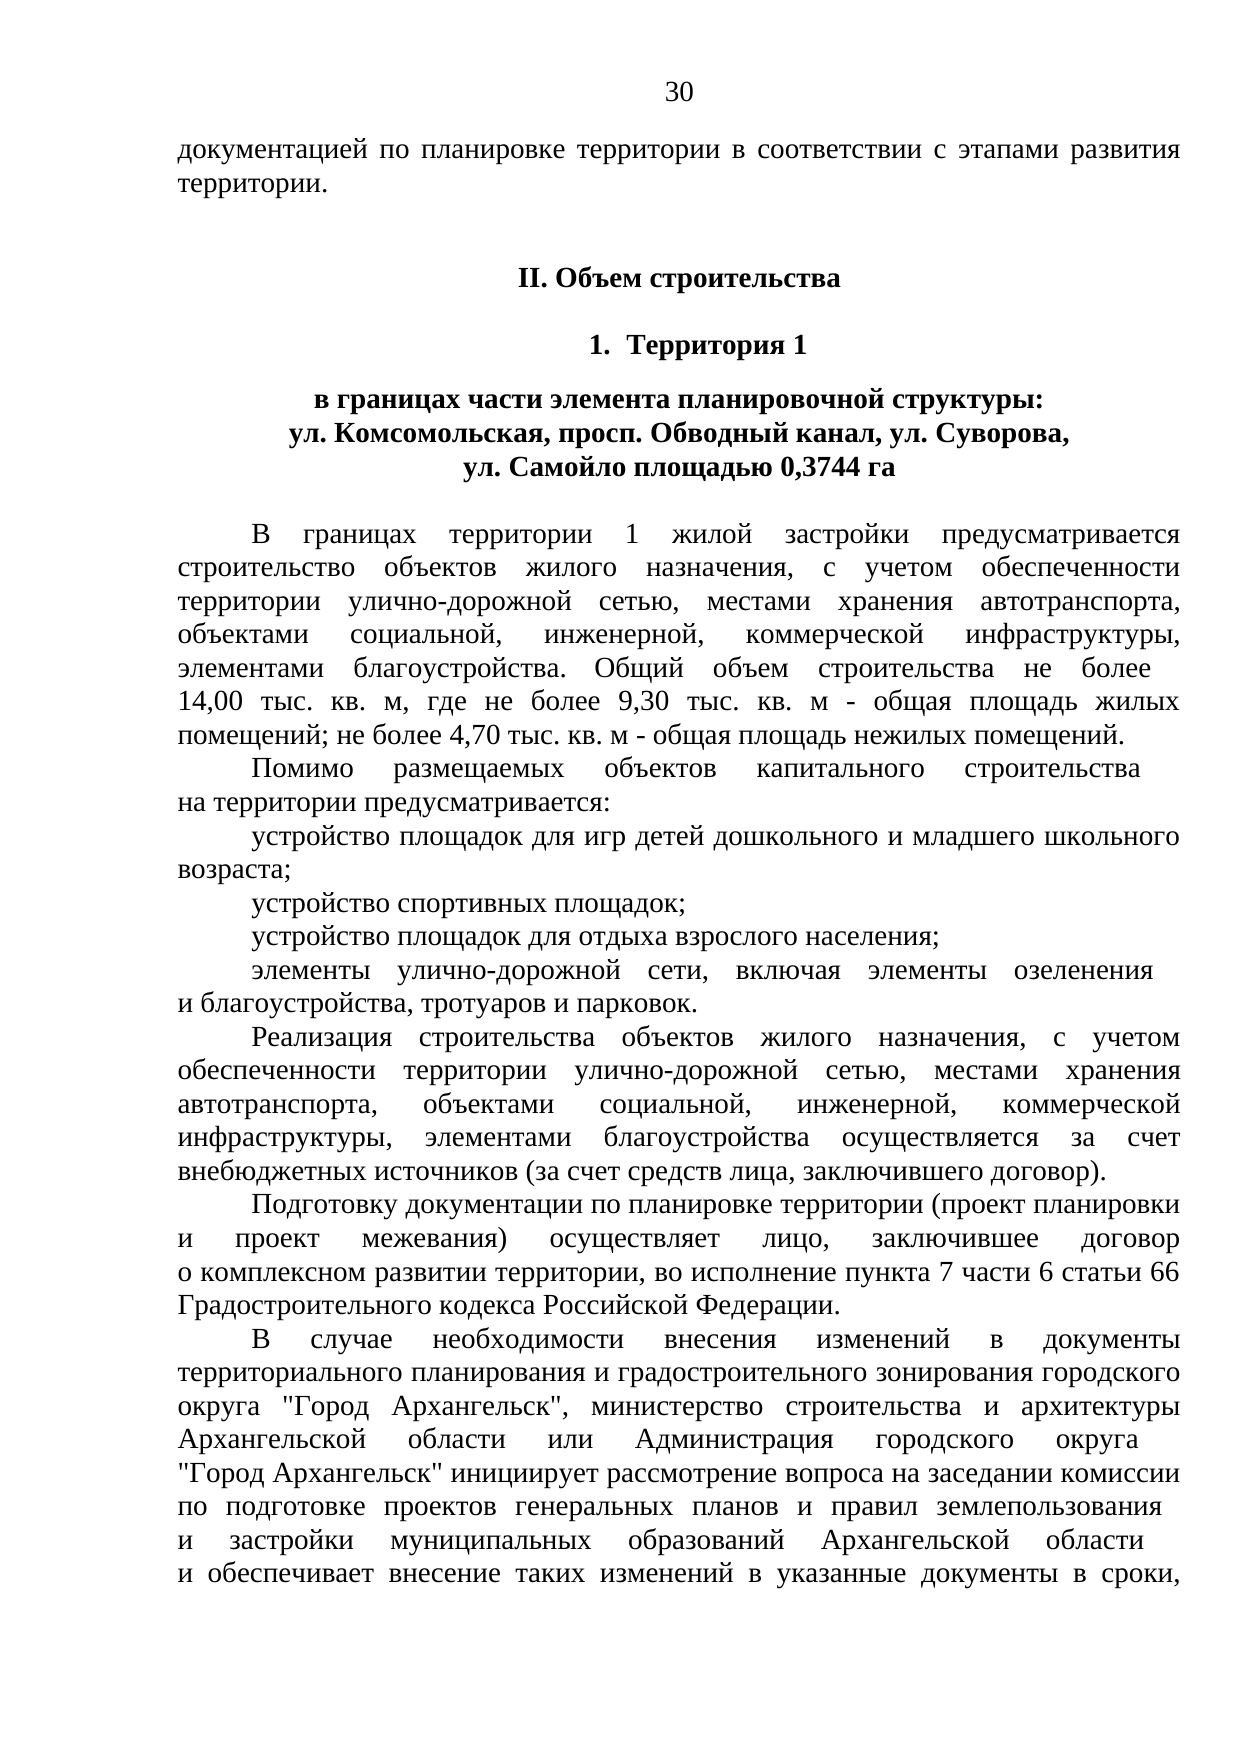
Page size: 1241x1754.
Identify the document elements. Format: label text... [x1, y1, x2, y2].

text ул. Самойло площадью 0,3744 га [177, 449, 1181, 482]
text устройство площадок для игр детей дошкольного и младшего школьного возраста; [177, 818, 1181, 885]
text Подготовку документации по планировке территории (проект планировки и проект межевания) осуществляет лицо, заключившее договор о комплексном развитии территории, во исполнение пункта 7 части 6 статьи 66 Градостроительного кодекса Российской Федерации. [177, 1187, 1181, 1321]
text II. Объем строительства [177, 260, 1181, 294]
text В границах территории 1 жилой застройки предусматривается строительство объектов жилого назначения, с учетом обеспеченности территории улично-дорожной сетью, местами хранения автотранспорта, объектами социальной, инженерной, коммерческой инфраструктуры, элементами благоустройства. Общий объем строительства не более 14,00 тыс. кв. м, где не более 9,30 тыс. кв. м - общая площадь жилых помещений; не более 4,70 тыс. кв. м - общая площадь нежилых помещений. [177, 516, 1181, 751]
text ул. Комсомольская, просп. Обводный канал, ул. Суворова, [177, 415, 1181, 449]
text в границах части элемента планировочной структуры: [177, 382, 1181, 415]
text элементы улично-дорожной сети, включая элементы озеленения и благоустройства, тротуаров и парковок. [177, 952, 1181, 1019]
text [177, 131, 1181, 198]
list Территория 1 [215, 327, 1181, 361]
text устройство спортивных площадок; [177, 885, 1181, 918]
text Помимо размещаемых объектов капитального строительства на территории предусматривается: [177, 751, 1181, 818]
text Реализация строительства объектов жилого назначения, с учетом обеспеченности территории улично-дорожной сетью, местами хранения автотранспорта, объектами социальной, инженерной, коммерческой инфраструктуры, элементами благоустройства осуществляется за счет внебюджетных источников (за счет средств лица, заключившего договор). [177, 1019, 1181, 1187]
text устройство площадок для отдыха взрослого населения; [177, 918, 1181, 952]
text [177, 1321, 1181, 1589]
